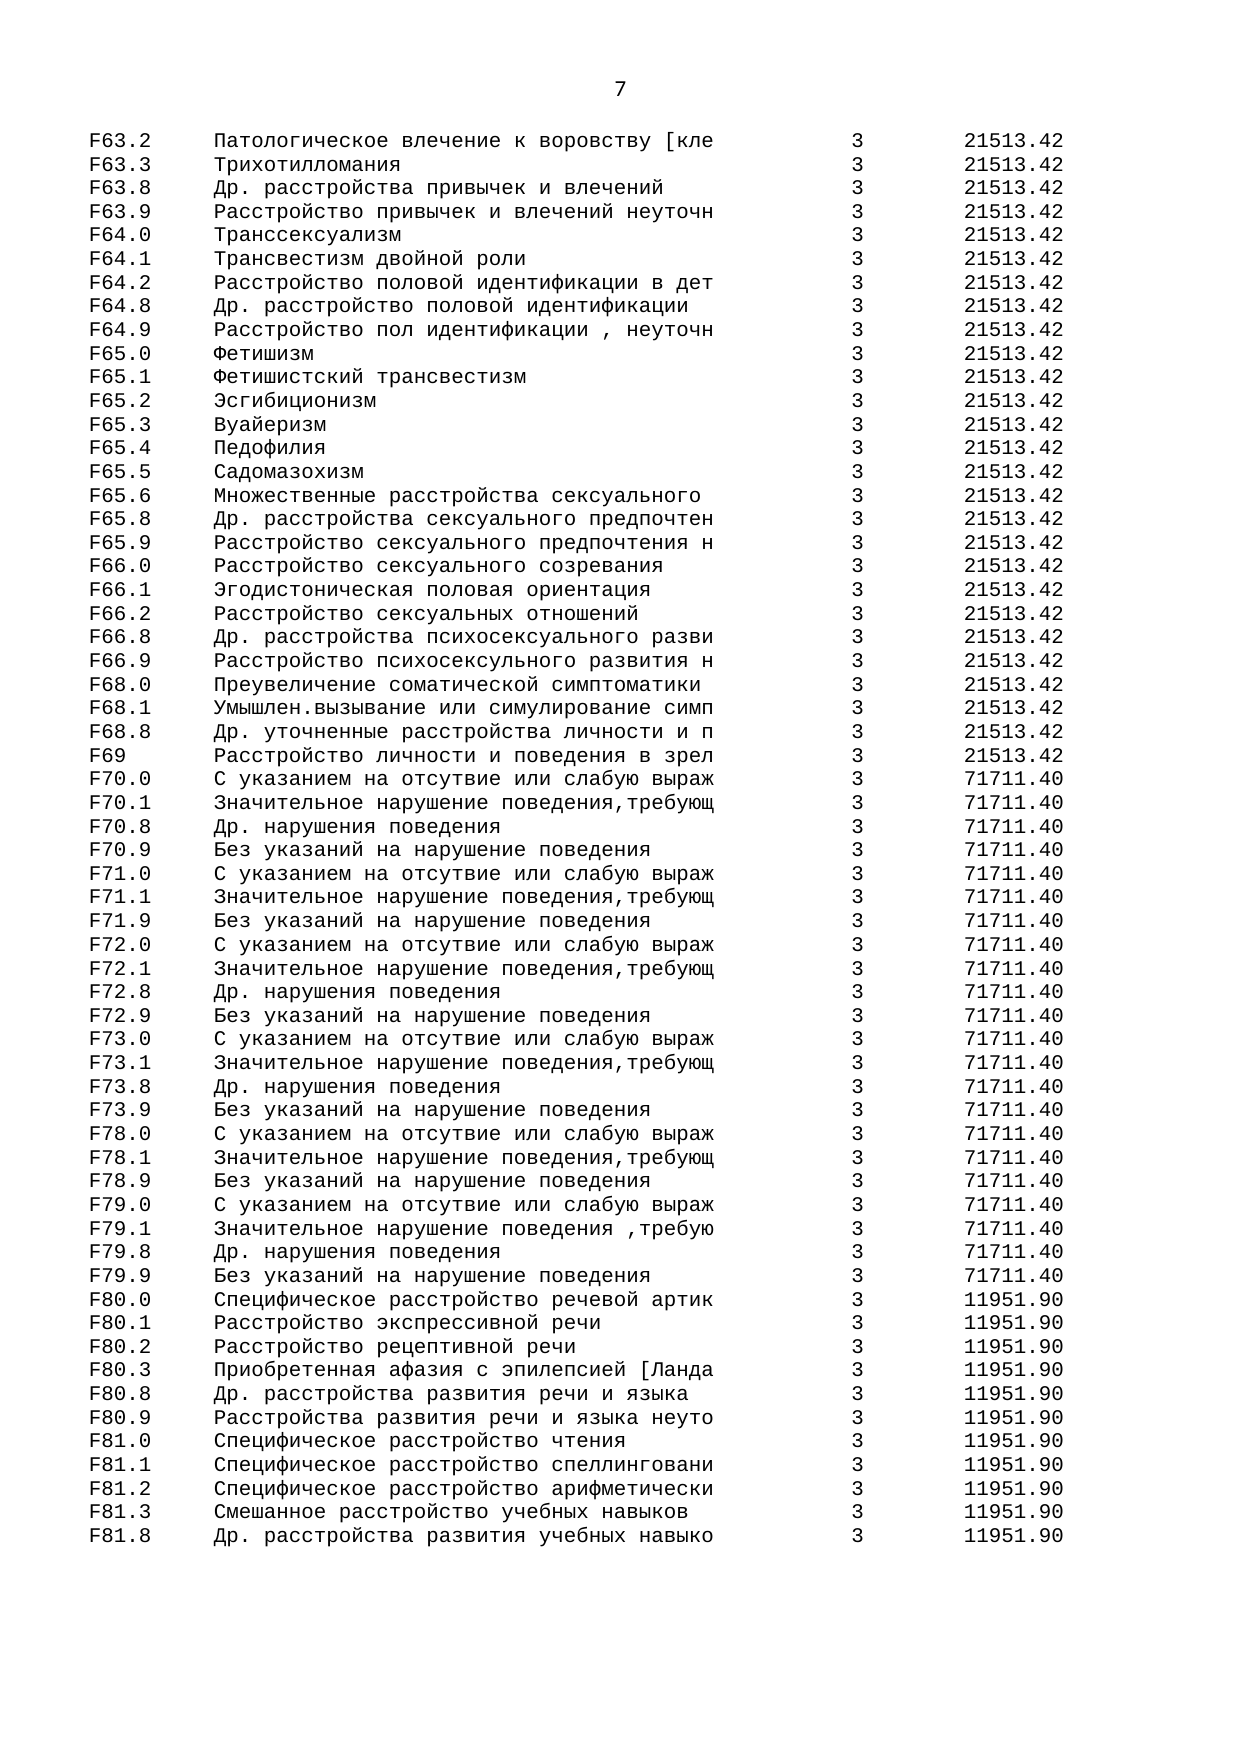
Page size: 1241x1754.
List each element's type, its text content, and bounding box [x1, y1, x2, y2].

text F65.2 Эсгибиционизм 3 21513.42 [89, 390, 1152, 414]
text F72.8 Др. нарушения поведения 3 71711.40 [89, 981, 1152, 1005]
text F72.0 С указанием на отсутвие или слабую выраж 3 71711.40 [89, 934, 1152, 957]
text F78.1 Значительное нарушение поведения,требующ 3 71711.40 [89, 1147, 1152, 1170]
text F80.3 Приобретенная афазия с эпилепсией [Ланда 3 11951.90 [89, 1359, 1152, 1383]
text F81.2 Специфическое расстройство арифметически 3 11951.90 [89, 1478, 1152, 1501]
text F73.9 Без указаний на нарушение поведения 3 71711.40 [89, 1099, 1152, 1123]
text F70.8 Др. нарушения поведения 3 71711.40 [89, 816, 1152, 839]
text F66.8 Др. расстройства психосексуального разви 3 21513.42 [89, 626, 1152, 650]
text F72.1 Значительное нарушение поведения,требующ 3 71711.40 [89, 957, 1152, 981]
text F80.0 Специфическое расстройство речевой артик 3 11951.90 [89, 1288, 1152, 1312]
text F80.9 Расстройства развития речи и языка неуто 3 11951.90 [89, 1407, 1152, 1430]
text F64.9 Расстройство пол идентификации , неуточн 3 21513.42 [89, 319, 1152, 343]
text F79.9 Без указаний на нарушение поведения 3 71711.40 [89, 1265, 1152, 1288]
text F65.1 Фетишистский трансвестизм 3 21513.42 [89, 366, 1152, 390]
text F64.8 Др. расстройство половой идентификации 3 21513.42 [89, 295, 1152, 319]
text F63.9 Расстройство привычек и влечений неуточн 3 21513.42 [89, 201, 1152, 224]
text F73.1 Значительное нарушение поведения,требующ 3 71711.40 [89, 1052, 1152, 1076]
text F71.0 С указанием на отсутвие или слабую выраж 3 71711.40 [89, 863, 1152, 887]
text F79.0 С указанием на отсутвие или слабую выраж 3 71711.40 [89, 1194, 1152, 1218]
text F81.8 Др. расстройства развития учебных навыко 3 11951.90 [89, 1525, 1152, 1549]
text F73.0 С указанием на отсутвие или слабую выраж 3 71711.40 [89, 1028, 1152, 1052]
text F72.9 Без указаний на нарушение поведения 3 71711.40 [89, 1005, 1152, 1028]
text F70.9 Без указаний на нарушение поведения 3 71711.40 [89, 839, 1152, 863]
text F71.1 Значительное нарушение поведения,требующ 3 71711.40 [89, 887, 1152, 910]
text F64.0 Транссексуализм 3 21513.42 [89, 224, 1152, 248]
text F80.1 Расстройство экспрессивной речи 3 11951.90 [89, 1312, 1152, 1336]
text F79.1 Значительное нарушение поведения ,требую 3 71711.40 [89, 1218, 1152, 1241]
text F65.0 Фетишизм 3 21513.42 [89, 343, 1152, 366]
text F73.8 Др. нарушения поведения 3 71711.40 [89, 1076, 1152, 1099]
text F66.9 Расстройство психосексульного развития н 3 21513.42 [89, 650, 1152, 674]
text F66.1 Эгодистоническая половая ориентация 3 21513.42 [89, 579, 1152, 603]
text F71.9 Без указаний на нарушение поведения 3 71711.40 [89, 910, 1152, 934]
text F79.8 Др. нарушения поведения 3 71711.40 [89, 1241, 1152, 1265]
text F63.3 Трихотилломания 3 21513.42 [89, 153, 1152, 177]
text F66.0 Расстройство сексуального созревания 3 21513.42 [89, 556, 1152, 579]
text F64.1 Трансвестизм двойной роли 3 21513.42 [89, 248, 1152, 272]
text F81.3 Смешанное расстройство учебных навыков 3 11951.90 [89, 1501, 1152, 1525]
text F70.0 С указанием на отсутвие или слабую выраж 3 71711.40 [89, 768, 1152, 792]
text F65.6 Множественные расстройства сексуального 3 21513.42 [89, 484, 1152, 508]
text F78.0 С указанием на отсутвие или слабую выраж 3 71711.40 [89, 1123, 1152, 1147]
text F70.1 Значительное нарушение поведения,требующ 3 71711.40 [89, 792, 1152, 816]
text F80.8 Др. расстройства развития речи и языка 3 11951.90 [89, 1383, 1152, 1407]
text F63.2 Патологическое влечение к воровству [кле 3 21513.42 [89, 130, 1152, 153]
text F64.2 Расстройство половой идентификации в дет 3 21513.42 [89, 272, 1152, 295]
text F65.3 Вуайеризм 3 21513.42 [89, 414, 1152, 437]
text F65.8 Др. расстройства сексуального предпочтен 3 21513.42 [89, 508, 1152, 532]
text F81.1 Специфическое расстройство спеллинговани 3 11951.90 [89, 1454, 1152, 1478]
text F63.8 Др. расстройства привычек и влечений 3 21513.42 [89, 177, 1152, 201]
text F68.0 Преувеличение соматической симптоматики 3 21513.42 [89, 674, 1152, 697]
text F65.4 Педофилия 3 21513.42 [89, 437, 1152, 461]
text F69 Расстройство личности и поведения в зрел 3 21513.42 [89, 745, 1152, 768]
text F65.5 Садомазохизм 3 21513.42 [89, 461, 1152, 484]
text F65.9 Расстройство сексуального предпочтения н 3 21513.42 [89, 532, 1152, 556]
text F68.8 Др. уточненные расстройства личности и п 3 21513.42 [89, 721, 1152, 745]
text F80.2 Расстройство рецептивной речи 3 11951.90 [89, 1336, 1152, 1359]
text F78.9 Без указаний на нарушение поведения 3 71711.40 [89, 1170, 1152, 1194]
text F66.2 Расстройство сексуальных отношений 3 21513.42 [89, 603, 1152, 626]
text F68.1 Умышлен.вызывание или симулирование симп 3 21513.42 [89, 697, 1152, 721]
text F81.0 Специфическое расстройство чтения 3 11951.90 [89, 1430, 1152, 1454]
